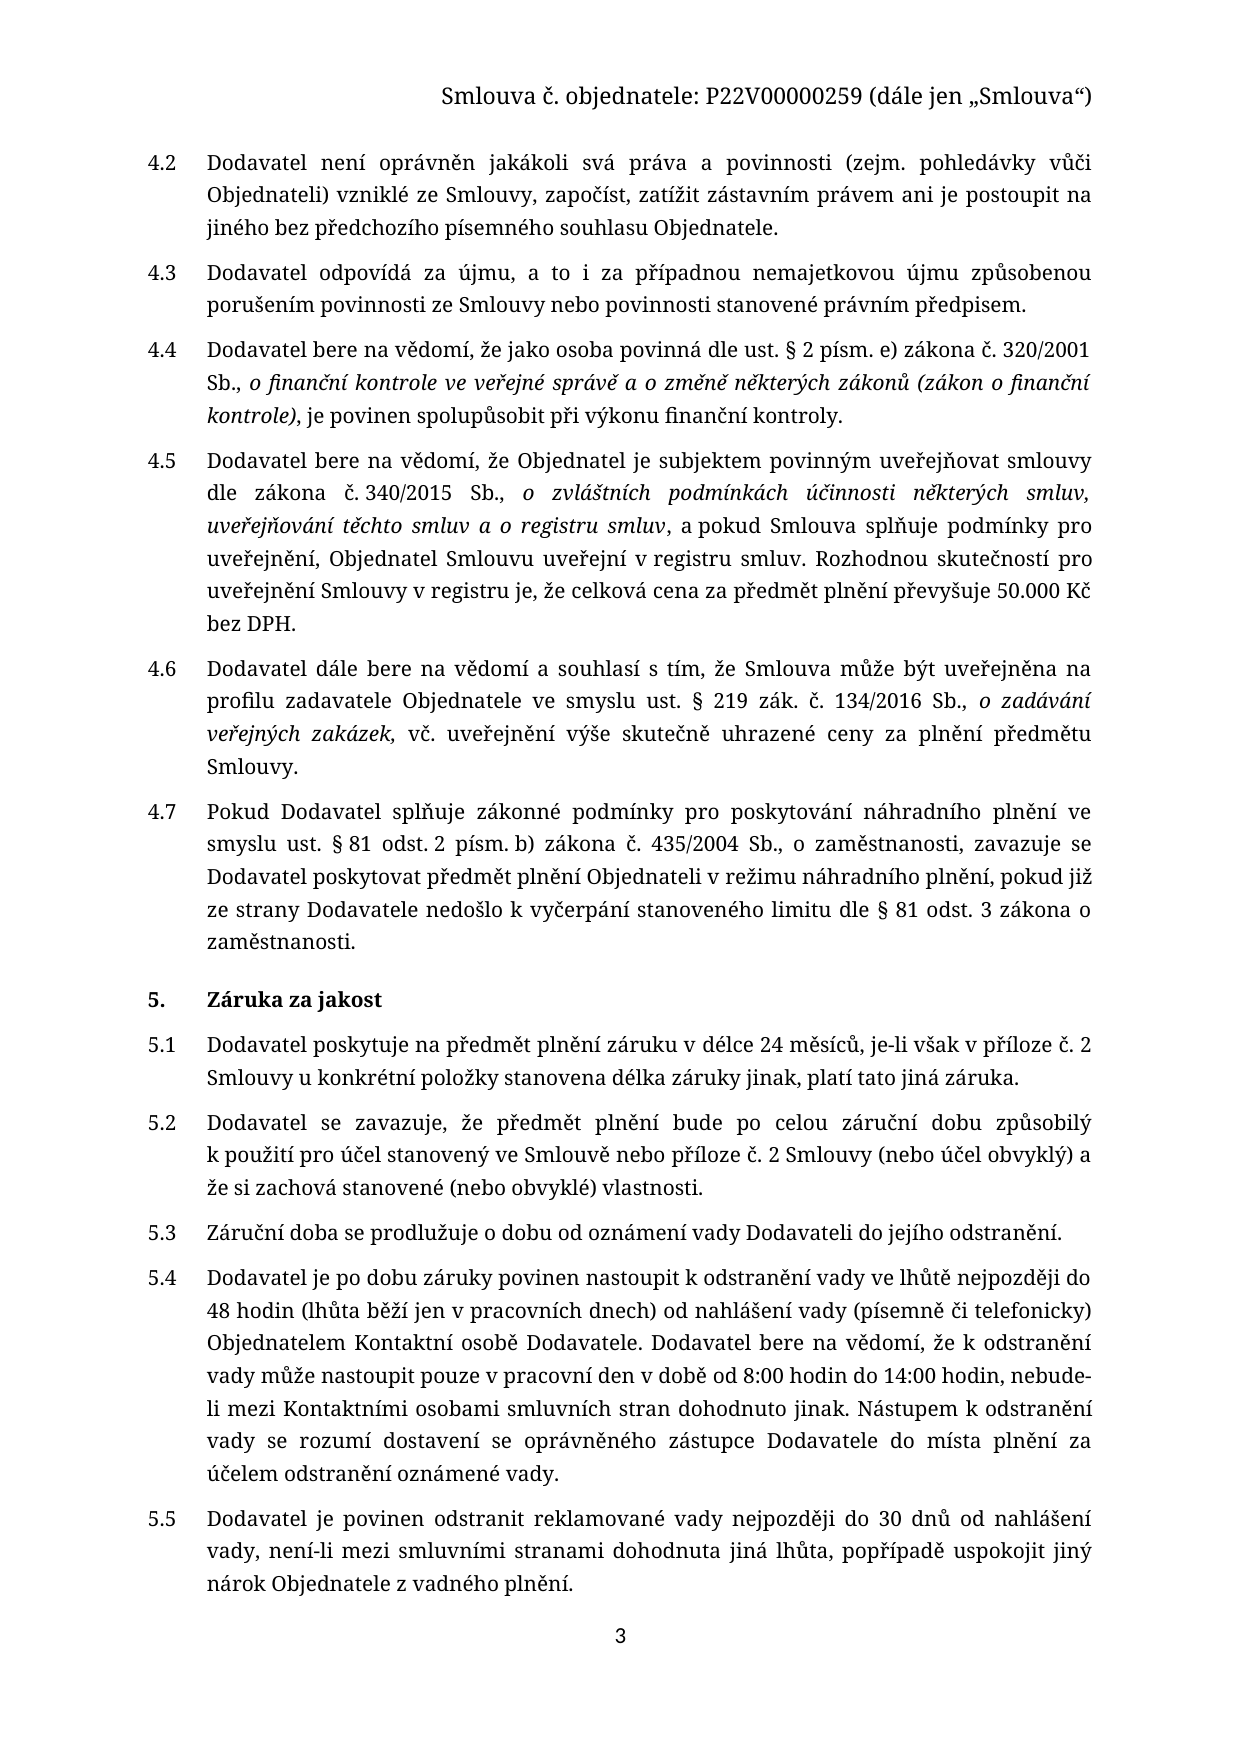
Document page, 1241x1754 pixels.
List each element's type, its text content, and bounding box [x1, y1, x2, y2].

list Dodavatel odpovídá za újmu, a to i za případnou nemajetkovou újmu způsobenou porušením povinnosti ze Smlouvy nebo povinnosti stanovené právním předpisem. [148, 258, 1093, 319]
list Dodavatel dále bere na vědomí a souhlasí s tím, že Smlouva může být uveřejněna na profilu zadavatele Objednatele ve smyslu ust. § 219 zák. č. 134/2016 Sb., o zadávání veřejných zakázek, vč. uveřejnění výše skutečně uhrazené ceny za plnění předmětu Smlouvy. [148, 654, 1093, 780]
list Dodavatel poskytuje na předmět plnění záruku v délce 24 měsíců, je-li však v příloze č. 2 Smlouvy u konkrétní položky stanovena délka záruky jinak, platí tato jiná záruka. [148, 1030, 1093, 1091]
list Záruka za jakost [148, 985, 1093, 1013]
list Dodavatel je po dobu záruky povinen nastoupit k odstranění vady ve lhůtě nejpozději do 48 hodin (lhůta běží jen v pracovních dnech) od nahlášení vady (písemně či telefonicky) Objednatelem Kontaktní osobě Dodavatele. Dodavatel bere na vědomí, že k odstranění vady může nastoupit pouze v pracovní den v době od 8:00 hodin do 14:00 hodin, nebude-li mezi Kontaktními osobami smluvních stran dohodnuto jinak. Nástupem k odstranění vady se rozumí dostavení se oprávněného zástupce Dodavatele do místa plnění za účelem odstranění oznámené vady. [148, 1263, 1093, 1487]
list Dodavatel není oprávněn jakákoli svá práva a povinnosti (zejm. pohledávky vůči Objednateli) vzniklé ze Smlouvy, započíst, zatížit zástavním právem ani je postoupit na jiného bez předchozího písemného souhlasu Objednatele. [148, 148, 1093, 241]
list Záruční doba se prodlužuje o dobu od oznámení vady Dodavateli do jejího odstranění. [148, 1218, 1093, 1247]
list Dodavatel bere na vědomí, že Objednatel je subjektem povinným uveřejňovat smlouvy dle zákona č. 340/2015 Sb., o zvláštních podmínkách účinnosti některých smluv, uveřejňování těchto smluv a o registru smluv, a pokud Smlouva splňuje podmínky pro uveřejnění, Objednatel Smlouvu uveřejní v registru smluv. Rozhodnou skutečností pro uveřejnění Smlouvy v registru je, že celková cena za předmět plnění převyšuje 50.000 Kč bez DPH. [148, 446, 1093, 637]
list Pokud Dodavatel splňuje zákonné podmínky pro poskytování náhradního plnění ve smyslu ust. § 81 odst. 2 písm. b) zákona č. 435/2004 Sb., o zaměstnanosti, zavazuje se Dodavatel poskytovat předmět plnění Objednateli v režimu náhradního plnění, pokud již ze strany Dodavatele nedošlo k vyčerpání stanoveného limitu dle § 81 odst. 3 zákona o zaměstnanosti. [148, 797, 1093, 956]
list Dodavatel se zavazuje, že předmět plnění bude po celou záruční dobu způsobilý k použití pro účel stanovený ve Smlouvě nebo příloze č. 2 Smlouvy (nebo účel obvyklý) a že si zachová stanovené (nebo obvyklé) vlastnosti. [148, 1108, 1093, 1201]
list Dodavatel je povinen odstranit reklamované vady nejpozději do 30 dnů od nahlášení vady, není-li mezi smluvními stranami dohodnuta jiná lhůta, popřípadě uspokojit jiný nárok Objednatele z vadného plnění. [148, 1504, 1093, 1598]
list Dodavatel bere na vědomí, že jako osoba povinná dle ust. § 2 písm. e) zákona č. 320/2001 Sb., o finanční kontrole ve veřejné správě a o změně některých zákonů (zákon o finanční kontrole), je povinen spolupůsobit při výkonu finanční kontroly. [148, 336, 1093, 429]
